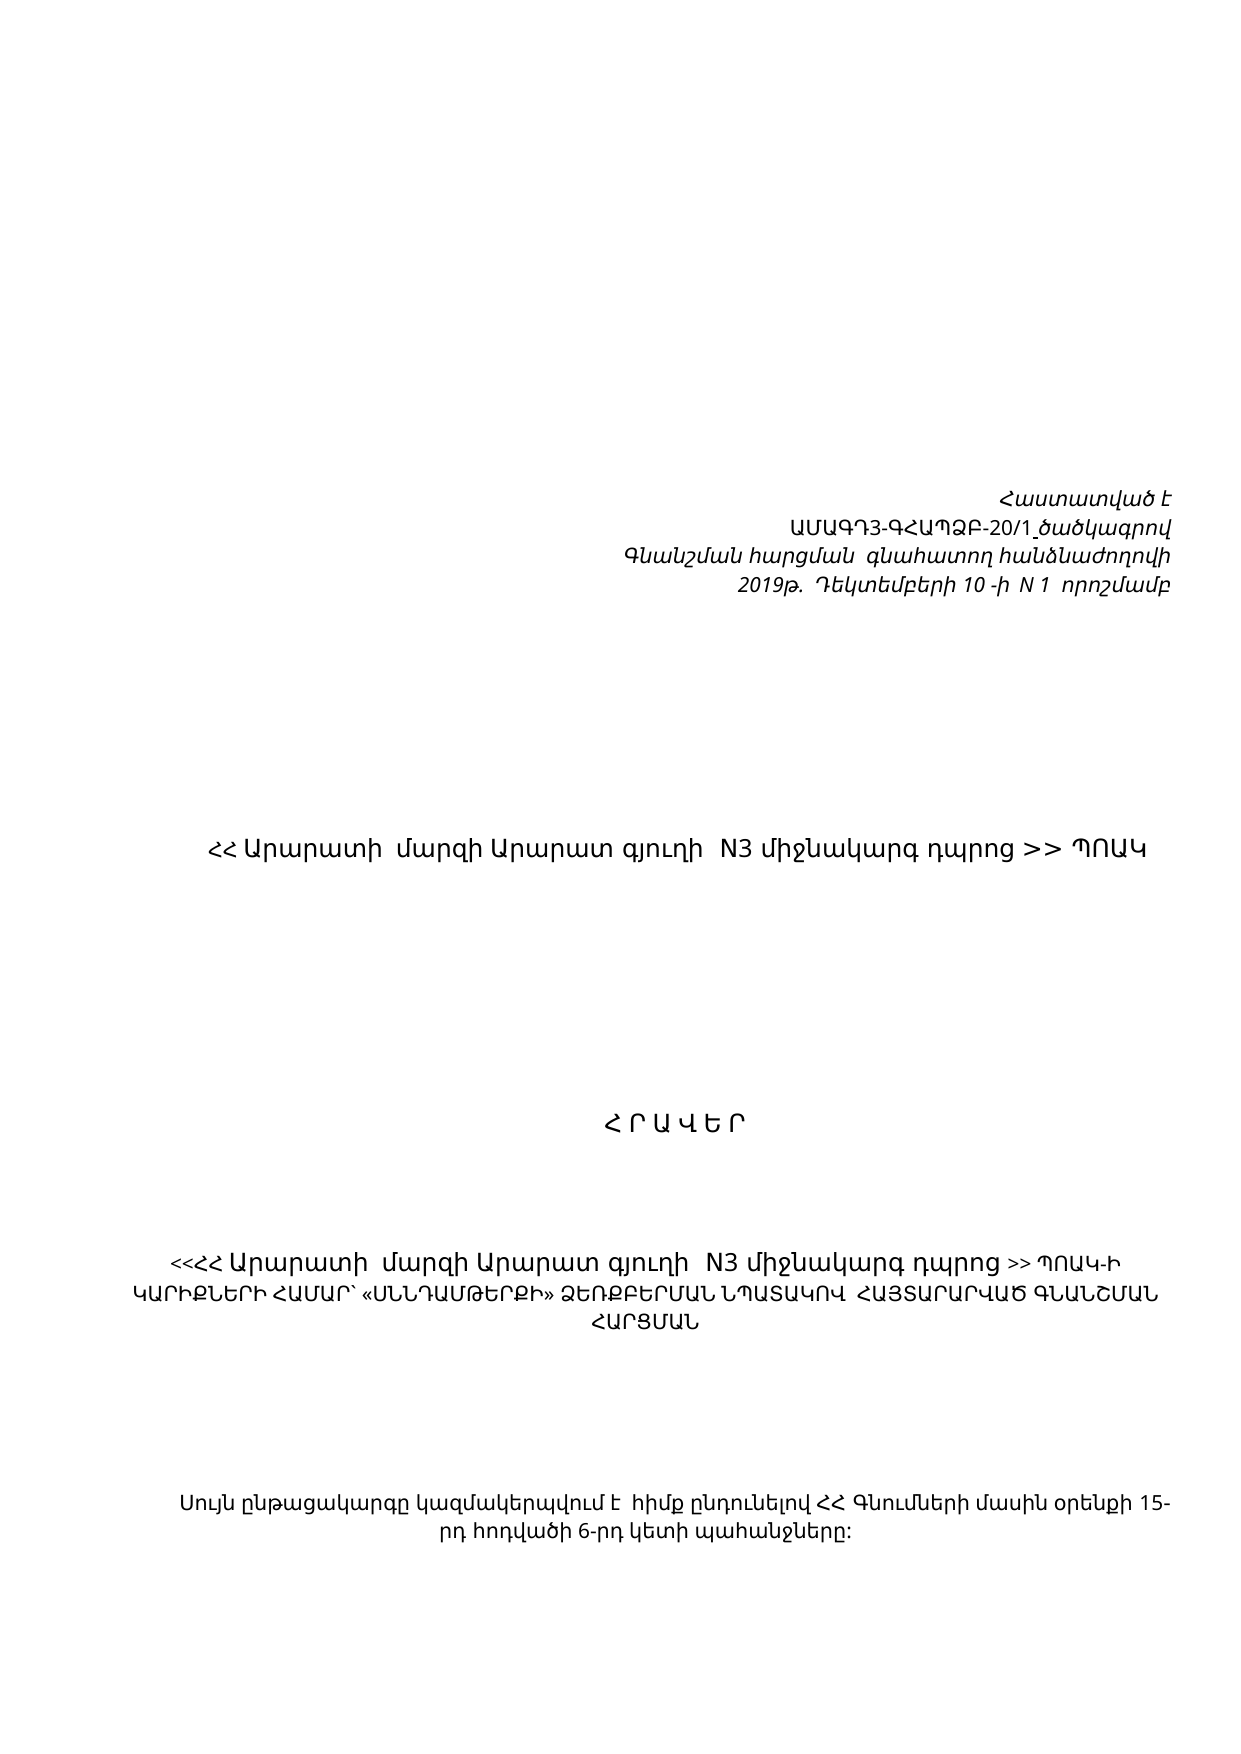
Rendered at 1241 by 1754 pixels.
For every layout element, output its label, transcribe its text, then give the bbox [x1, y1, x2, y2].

text Սույն ընթացակարգը կազմակերպվում է հիմք ընդունելով ՀՀ Գնումների մասին օրենքի 15-րդ հոդվածի 6-րդ կետի պահանջները: [118, 1488, 1172, 1545]
text <<ՀՀ Արարատի մարզի Արարատ գյուղի N3 միջնակարգ դպրոց >> ՊՈԱԿ-Ի ԿԱՐԻՔՆԵՐԻ ՀԱՄԱՐ` «ՍՆՆԴԱՄԹԵՐՔԻ» ՁԵՌՔԲԵՐՄԱՆ ՆՊԱՏԱԿՈՎ ՀԱՅՏԱՐԱՐՎԱԾ ԳՆԱՆՇՄԱՆ ՀԱՐՑՄԱՆ [118, 1245, 1172, 1336]
text 2019թ. Դեկտեմբերի 10 -ի N 1 որոշմամբ [118, 570, 1171, 598]
text Գնանշման հարցման գնահատող հանձնաժողովի [118, 541, 1171, 570]
text Հ Ր Ա Վ Ե Ր [118, 1105, 1172, 1139]
text ՀՀ Արարատի մարզի Արարատ գյուղի N3 միջնակարգ դպրոց >> ՊՈԱԿ [118, 831, 1172, 865]
text ԱՄԱԳԴ3-ԳՀԱՊՁԲ-20/1 ծածկագրով [118, 513, 1171, 541]
text Հաստատված է [118, 484, 1171, 513]
